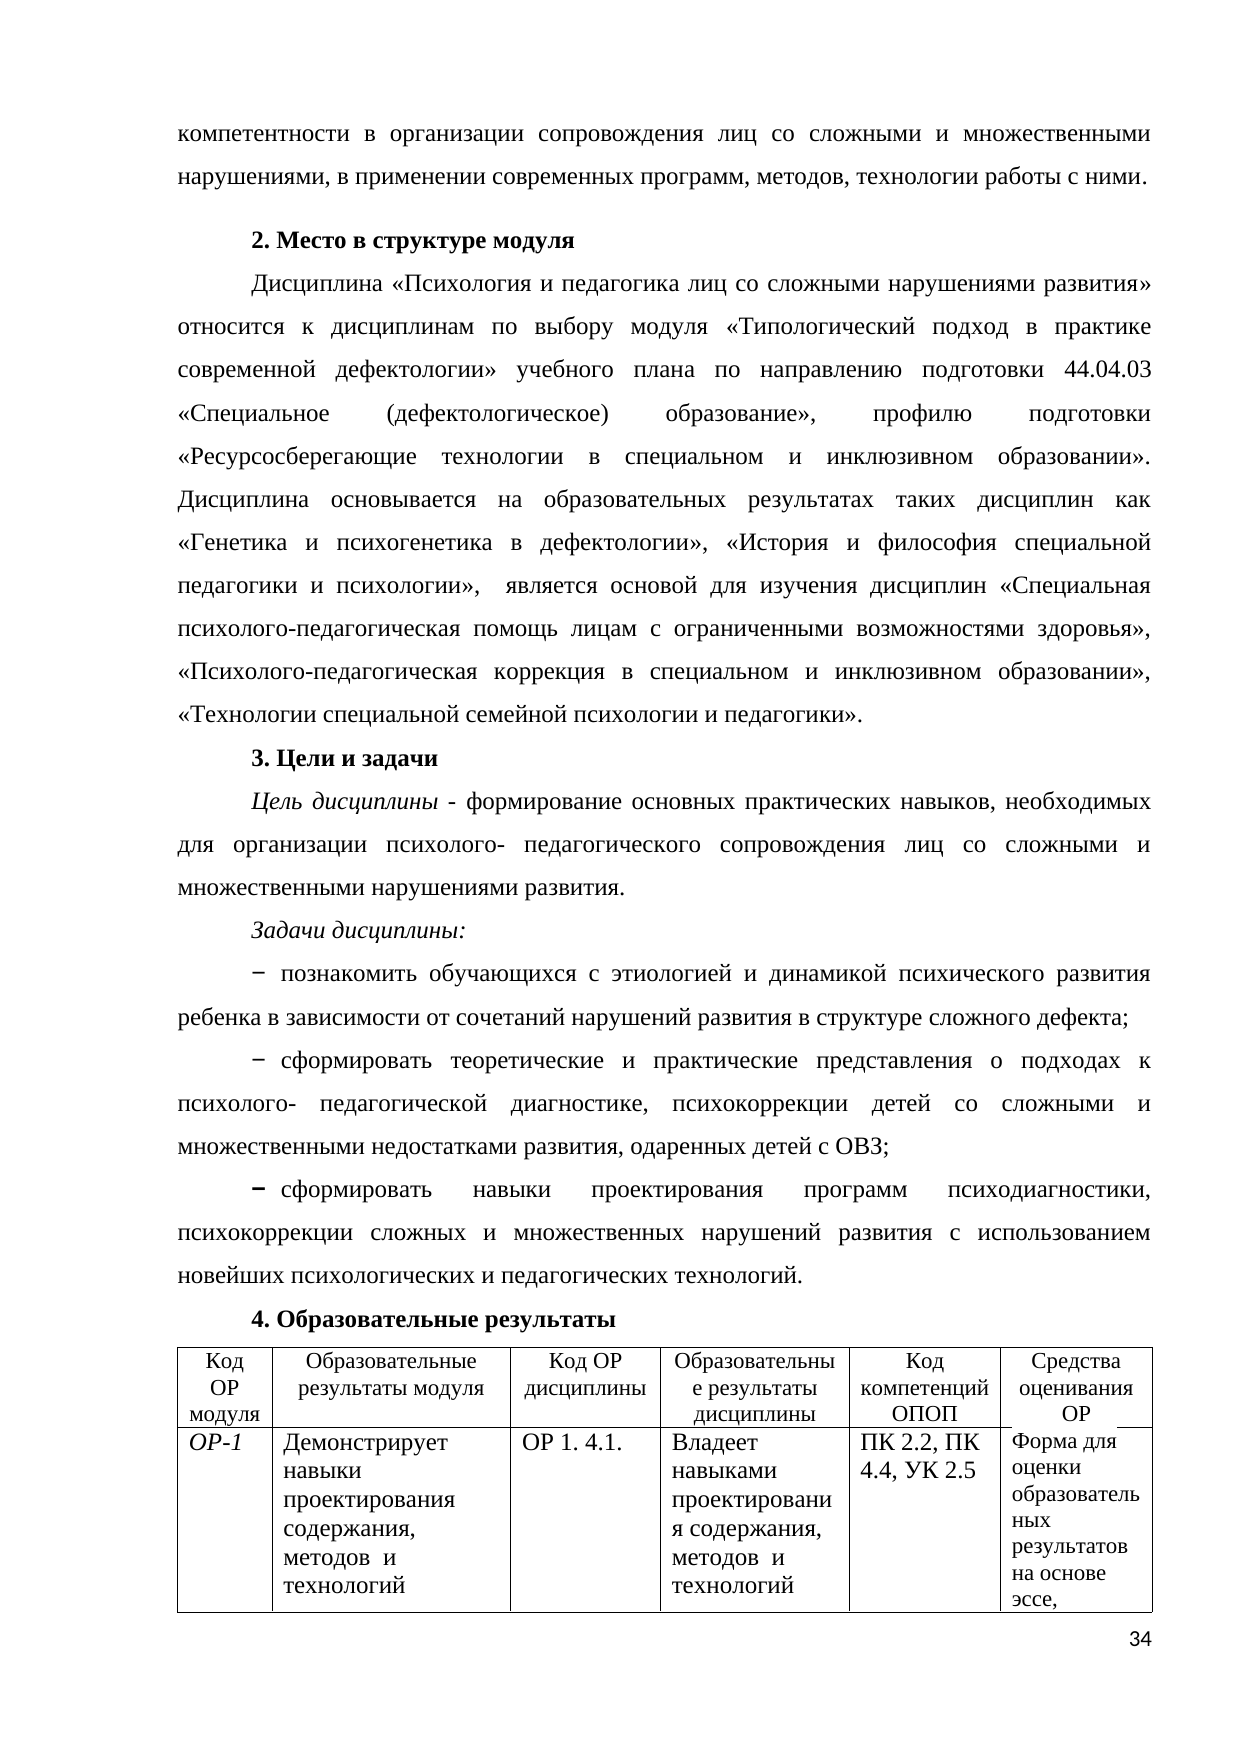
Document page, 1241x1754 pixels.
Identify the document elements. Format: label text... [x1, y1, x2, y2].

list сформировать теоретические и практические представления о подходах к психолого- педагогической диагностике, психокоррекции детей со сложными и множественными недостатками развития, одаренных детей с ОВЗ; [177, 1045, 1152, 1160]
list познакомить обучающихся с этиологией и динамикой психического развития ребенка в зависимости от сочетаний нарушений развития в структуре сложного дефекта; [177, 958, 1152, 1030]
text Задачи дисциплины: [177, 915, 1152, 944]
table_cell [850, 1428, 1000, 1611]
table_header Средства оценивания ОР [1001, 1348, 1152, 1426]
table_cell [1001, 1428, 1152, 1611]
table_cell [273, 1428, 510, 1611]
table_cell Ор 1. 4.1. [511, 1428, 660, 1611]
table_cell ОР-1 [178, 1428, 272, 1611]
table_header Код ОР дисциплины [511, 1348, 660, 1426]
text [177, 118, 1152, 190]
text Дисциплина «Психология и педагогика лиц со сложными нарушениями развития» относится к дисциплинам по выбору модуля «Типологический подход в практике современной дефектологии» учебного плана по направлению подготовки 44.04.03 «Специальное (дефектологическое) образование», профилю подготовки «Ресурсосберегающие технологии в специальном и инклюзивном образовании». Дисциплина основывается на образовательных результатах таких дисциплин как «Генетика и психогенетика в дефектологии», «История и философия специальной педагогики и психологии», является основой для изучения дисциплин «Специальная психолого-педагогическая помощь лицам с ограниченными возможностями здоровья», «Психолого-педагогическая коррекция в специальном и инклюзивном образовании», «Технологии специальной семейной психологии и педагогики». [177, 268, 1152, 728]
text Цель дисциплины - формирование основных практических навыков, необходимых для организации психолого- педагогического сопровождения лиц со сложными и множественными нарушениями развития. [177, 786, 1152, 901]
table_header Образовательные результаты модуля [273, 1348, 510, 1426]
text 4. Образовательные результаты [177, 1304, 1152, 1332]
text 2. Место в структуре модуля [177, 225, 1152, 254]
table_header Код ОР модуля [178, 1348, 272, 1426]
list сформировать навыки проектирования программ психодиагностики, психокоррекции сложных и множественных нарушений развития с использованием новейших психологических и педагогических технологий. [177, 1174, 1152, 1289]
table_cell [661, 1428, 849, 1611]
text 3. Цели и задачи [177, 743, 1152, 771]
table_header Код компетенций ОПОП [850, 1348, 1000, 1426]
table_header Образовательные результаты дисциплины [661, 1348, 849, 1426]
